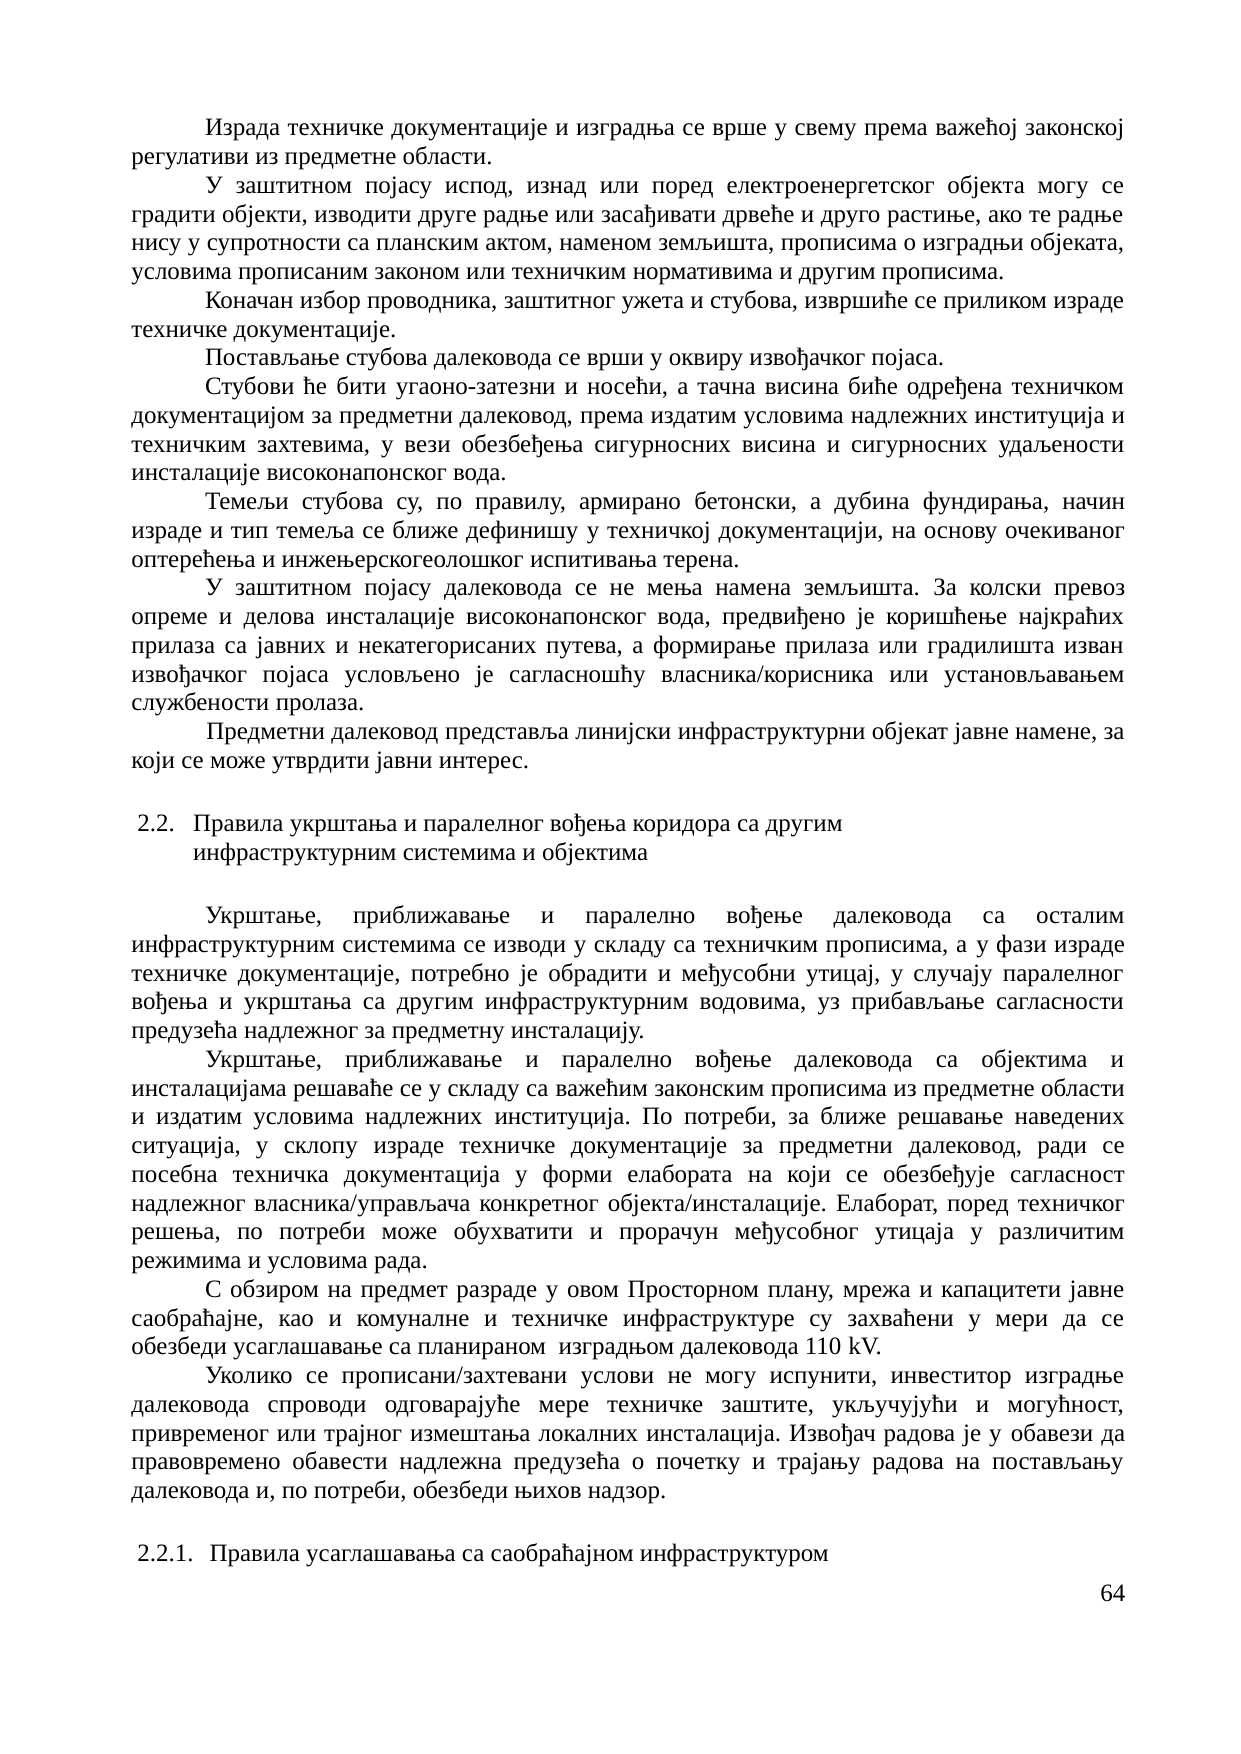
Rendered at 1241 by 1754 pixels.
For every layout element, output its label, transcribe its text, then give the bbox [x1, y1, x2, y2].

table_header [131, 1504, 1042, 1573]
text Укрштање, приближавање и паралелно вођење далековода са објектима и инсталацијама решаваће се у складу са важећим законским прописима из предметне области и издатим условима надлежних институција. По потреби, за ближе решавање наведених ситуација, у склопу израде техничке документације за предметни далековод, ради се посебна техничка документација у форми елабората на који се обезбеђује сагласност надлежног власника/управљача конкретног објекта/инсталације. Елаборат, поред техничког решења, по потреби може обухватити и прорачун међусобног утицаја у различитим режимима и условима рада. [131, 1044, 1125, 1274]
text Уколико се прописани/захтевани услови не могу испунити, инвеститор изградње далековода спроводи одговарајуће мере техничке заштите, укључујући и могућност, привременог или трајног измештања локалних инсталација. Извођач радова је у обавези да правовремено обавести надлежна предузећа о почетку и трајању радова на постављању далековода и, по потреби, обезбеди њихов надзор. [131, 1360, 1125, 1504]
text Предметни далековод представља линијски инфраструктурни објекат јавне намене, за који се може утврдити јавни интерес. [131, 716, 1125, 774]
text Израда техничке документације и изградња се врше у свему према важећој законској регулативи из предметне области. [131, 112, 1125, 170]
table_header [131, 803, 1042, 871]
text С обзиром на предмет разраде у овом Просторном плану, мрежа и капацитети јавне саобраћајне, као и комуналне и техничке инфраструктуре су захваћени у мери да се обезбеди усаглашавање са планираном изградњом далековода 110 kV. [131, 1274, 1125, 1360]
text У заштитном појасу далековода се не мења намена земљишта. За колски превоз опреме и делова инсталације високонапонског вода, предвиђено је коришћење најкраћих прилаза са јавних и некатегорисаних путева, а формирање прилаза или градилишта изван извођачког појаса условљено је сагласнoшћу власника/корисника или установљавањем службености пролаза. [131, 572, 1125, 716]
text Стубови ће бити угаоно-затезни и носећи, а тачна висина биће одређена техничком документацијом за предметни далековод, према издатим условима надлежних институција и техничким захтевима, у вези обезбеђења сигурносних висина и сигурносних удаљености инсталације високонапонског вода. [131, 371, 1125, 486]
text Постављање стубова далековода се врши у оквиру извођачког појаса. [131, 342, 1125, 371]
text Коначан избор проводника, заштитног ужета и стубова, извршиће се приликом израде техничке документације. [131, 285, 1125, 342]
text У заштитном појасу испод, изнад или поред електроенергетског објекта могу се градити објекти, изводити друге радње или засађивати дрвеће и друго растиње, ако те радње нису у супротности са планским актом, наменом земљишта, прописима о изградњи објеката, условима прописаним законом или техничким нормативима и другим прописима. [131, 170, 1125, 285]
text Укрштање, приближавање и паралелно вођење далековода са осталим инфраструктурним системима се изводи у складу са техничким прописима, а у фази израде техничке документације, потребно је обрадити и међусобни утицај, у случају паралелног вођења и укрштања са другим инфраструктурним водовима, уз прибављање сагласности предузећа надлежног за предметну инсталацију. [131, 900, 1125, 1044]
text Темељи стубова су, по правилу, армирано бетонски, а дубина фундирања, начин израде и тип темеља се ближе дефинишу у техничкој документацији, на основу очекиваног оптерећења и инжењерскогеолошког испитивања терена. [131, 486, 1125, 572]
